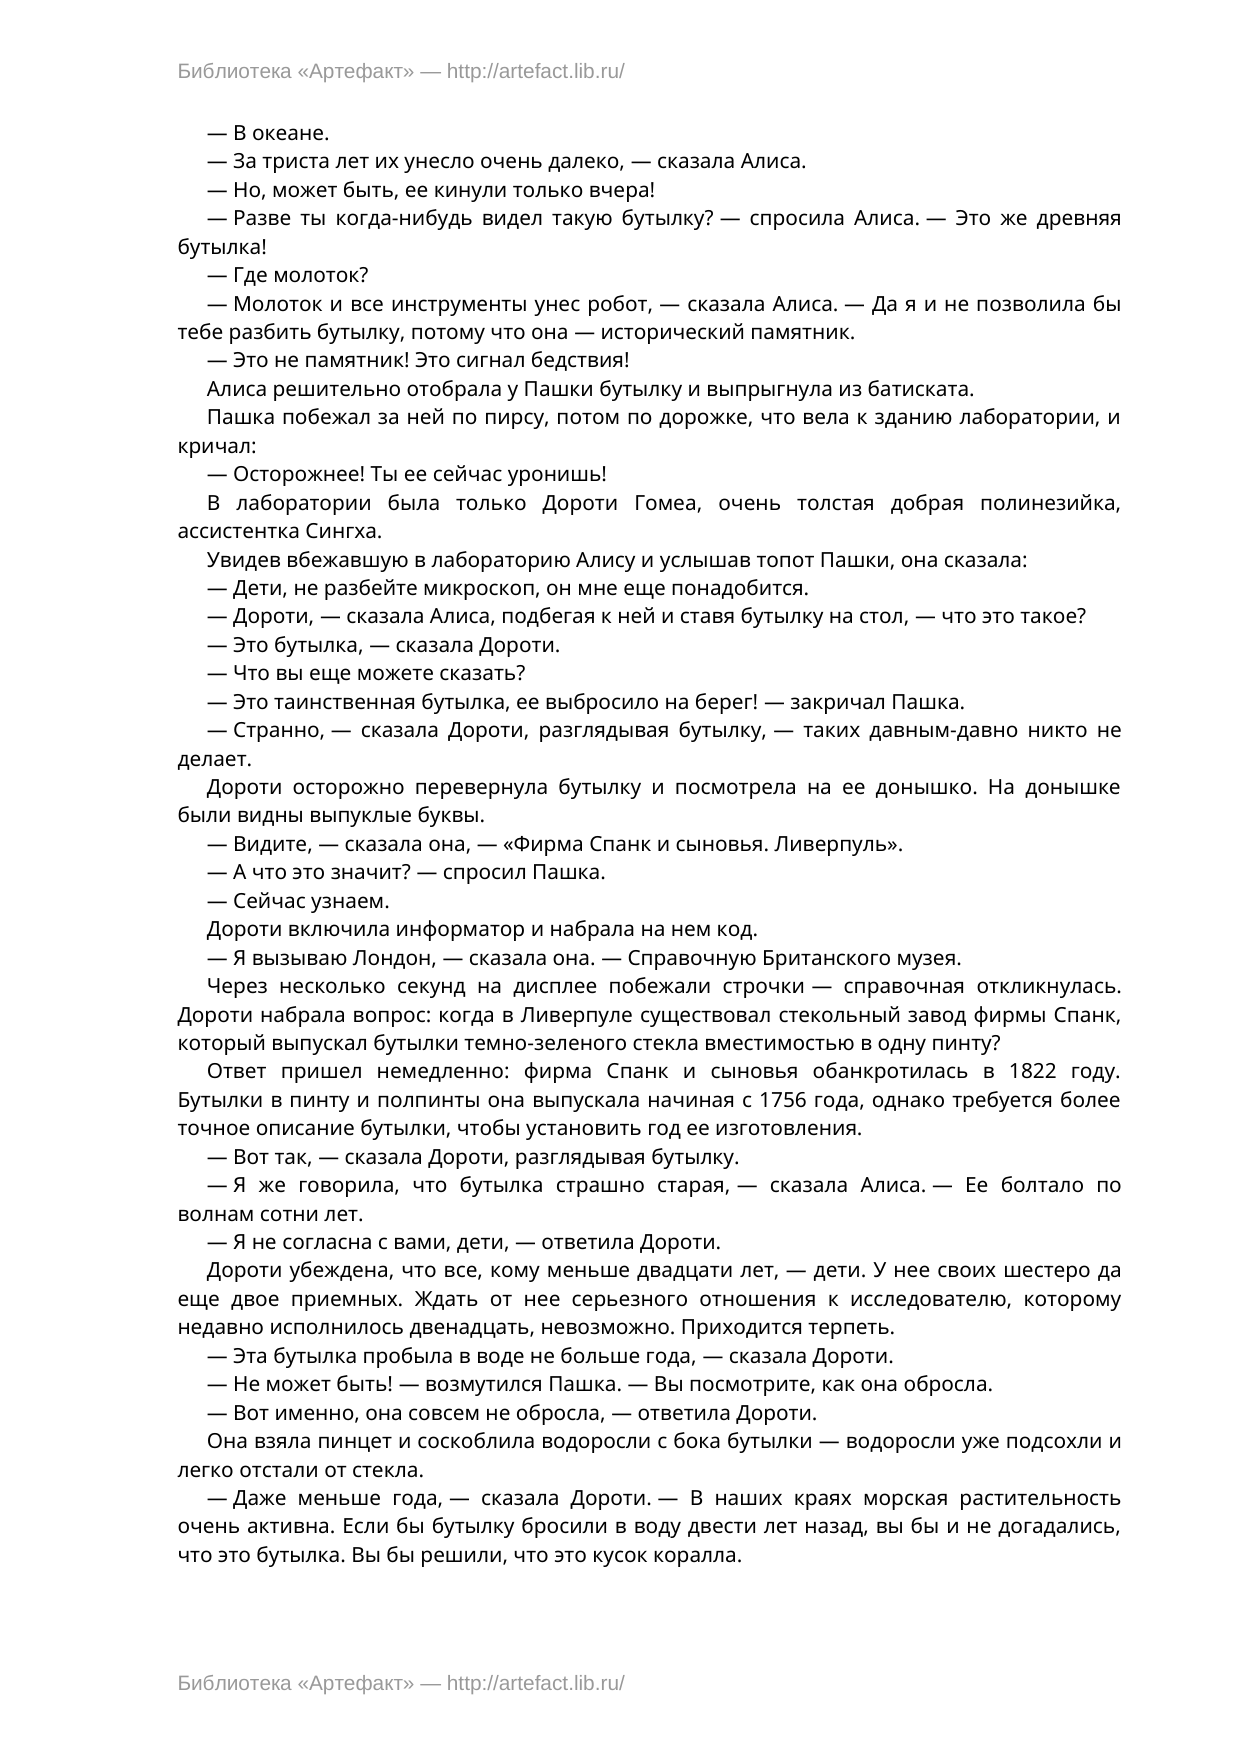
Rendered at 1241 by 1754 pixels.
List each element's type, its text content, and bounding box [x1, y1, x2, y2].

text — Но, может быть, ее кинули только вчера! [177, 175, 1122, 203]
text — Видите, — сказала она, — «Фирма Спанк и сыновья. Ливерпуль». [177, 829, 1122, 857]
text Алиса решительно отобрала у Пашки бутылку и выпрыгнула из батиската. [177, 374, 1122, 402]
text — Дети, не разбейте микроскоп, он мне еще понадобится. [177, 573, 1122, 602]
text — Это таинственная бутылка, ее выбросило на берег! — закричал Пашка. [177, 687, 1122, 715]
text — Вот так, — сказала Дороти, разглядывая бутылку. [177, 1142, 1122, 1170]
text — Осторожнее! Ты ее сейчас уронишь! [177, 459, 1122, 488]
text — Даже меньше года, — сказала Дороти. — В наших краях морская растительность очень активна. Если бы бутылку бросили в воду двести лет назад, вы бы и не догадались, что это бутылка. Вы бы решили, что это кусок коралла. [177, 1483, 1122, 1568]
text — Где молоток? [177, 260, 1122, 289]
text — Эта бутылка пробыла в воде не больше года, — сказала Дороти. [177, 1341, 1122, 1369]
text Она взяла пинцет и соскоблила водоросли с бока бутылки — водоросли уже подсохли и легко отстали от стекла. [177, 1426, 1122, 1483]
text — Что вы еще можете сказать? [177, 658, 1122, 687]
text — Вот именно, она совсем не обросла, — ответила Дороти. [177, 1398, 1122, 1426]
text — Дороти, — сказала Алиса, подбегая к ней и ставя бутылку на стол, — что это такое? [177, 602, 1122, 630]
text В лаборатории была только Дороти Гомеа, очень толстая добрая полинезийка, ассистентка Сингха. [177, 488, 1122, 545]
text — Молоток и все инструменты унес робот, — сказала Алиса. — Да я и не позволила бы тебе разбить бутылку, потому что она — исторический памятник. [177, 289, 1122, 346]
text Дороти убеждена, что все, кому меньше двадцати лет, — дети. У нее своих шестеро да еще двое приемных. Ждать от нее серьезного отношения к исследователю, которому недавно исполнилось двенадцать, невозможно. Приходится терпеть. [177, 1256, 1122, 1341]
text — Странно, — сказала Дороти, разглядывая бутылку, — таких давным-давно никто не делает. [177, 715, 1122, 772]
text — А что это значит? — спросил Пашка. [177, 857, 1122, 886]
text — Это не памятник! Это сигнал бедствия! [177, 346, 1122, 374]
text — Это бутылка, — сказала Дороти. [177, 630, 1122, 658]
text — За триста лет их унесло очень далеко, — сказала Алиса. [177, 147, 1122, 175]
text Дороти включила информатор и набрала на нем код. [177, 914, 1122, 943]
text — Я же говорила, что бутылка страшно старая, — сказала Алиса. — Ее болтало по волнам сотни лет. [177, 1170, 1122, 1227]
text Увидев вбежавшую в лабораторию Алису и услышав топот Пашки, она сказала: [177, 545, 1122, 573]
text Дороти осторожно перевернула бутылку и посмотрела на ее донышко. На донышке были видны выпуклые буквы. [177, 772, 1122, 829]
text — В океане. [177, 118, 1122, 147]
text — Разве ты когда-нибудь видел такую бутылку? — спросила Алиса. — Это же древняя бутылка! [177, 203, 1122, 260]
text Пашка побежал за ней по пирсу, потом по дорожке, что вела к зданию лаборатории, и кричал: [177, 402, 1122, 459]
text — Сейчас узнаем. [177, 886, 1122, 914]
text — Я не согласна с вами, дети, — ответила Дороти. [177, 1227, 1122, 1256]
text Через несколько секунд на дисплее побежали строчки — справочная откликнулась. Дороти набрала вопрос: когда в Ливерпуле существовал стекольный завод фирмы Спанк, который выпускал бутылки темно-зеленого стекла вместимостью в одну пинту? [177, 971, 1122, 1057]
text — Не может быть! — возмутился Пашка. — Вы посмотрите, как она обросла. [177, 1369, 1122, 1398]
text Ответ пришел немедленно: фирма Спанк и сыновья обанкротилась в 1822 году. Бутылки в пинту и полпинты она выпускала начиная с 1756 года, однако требуется более точное описание бутылки, чтобы установить год ее изготовления. [177, 1057, 1122, 1142]
text — Я вызываю Лондон, — сказала она. — Справочную Британского музея. [177, 943, 1122, 971]
